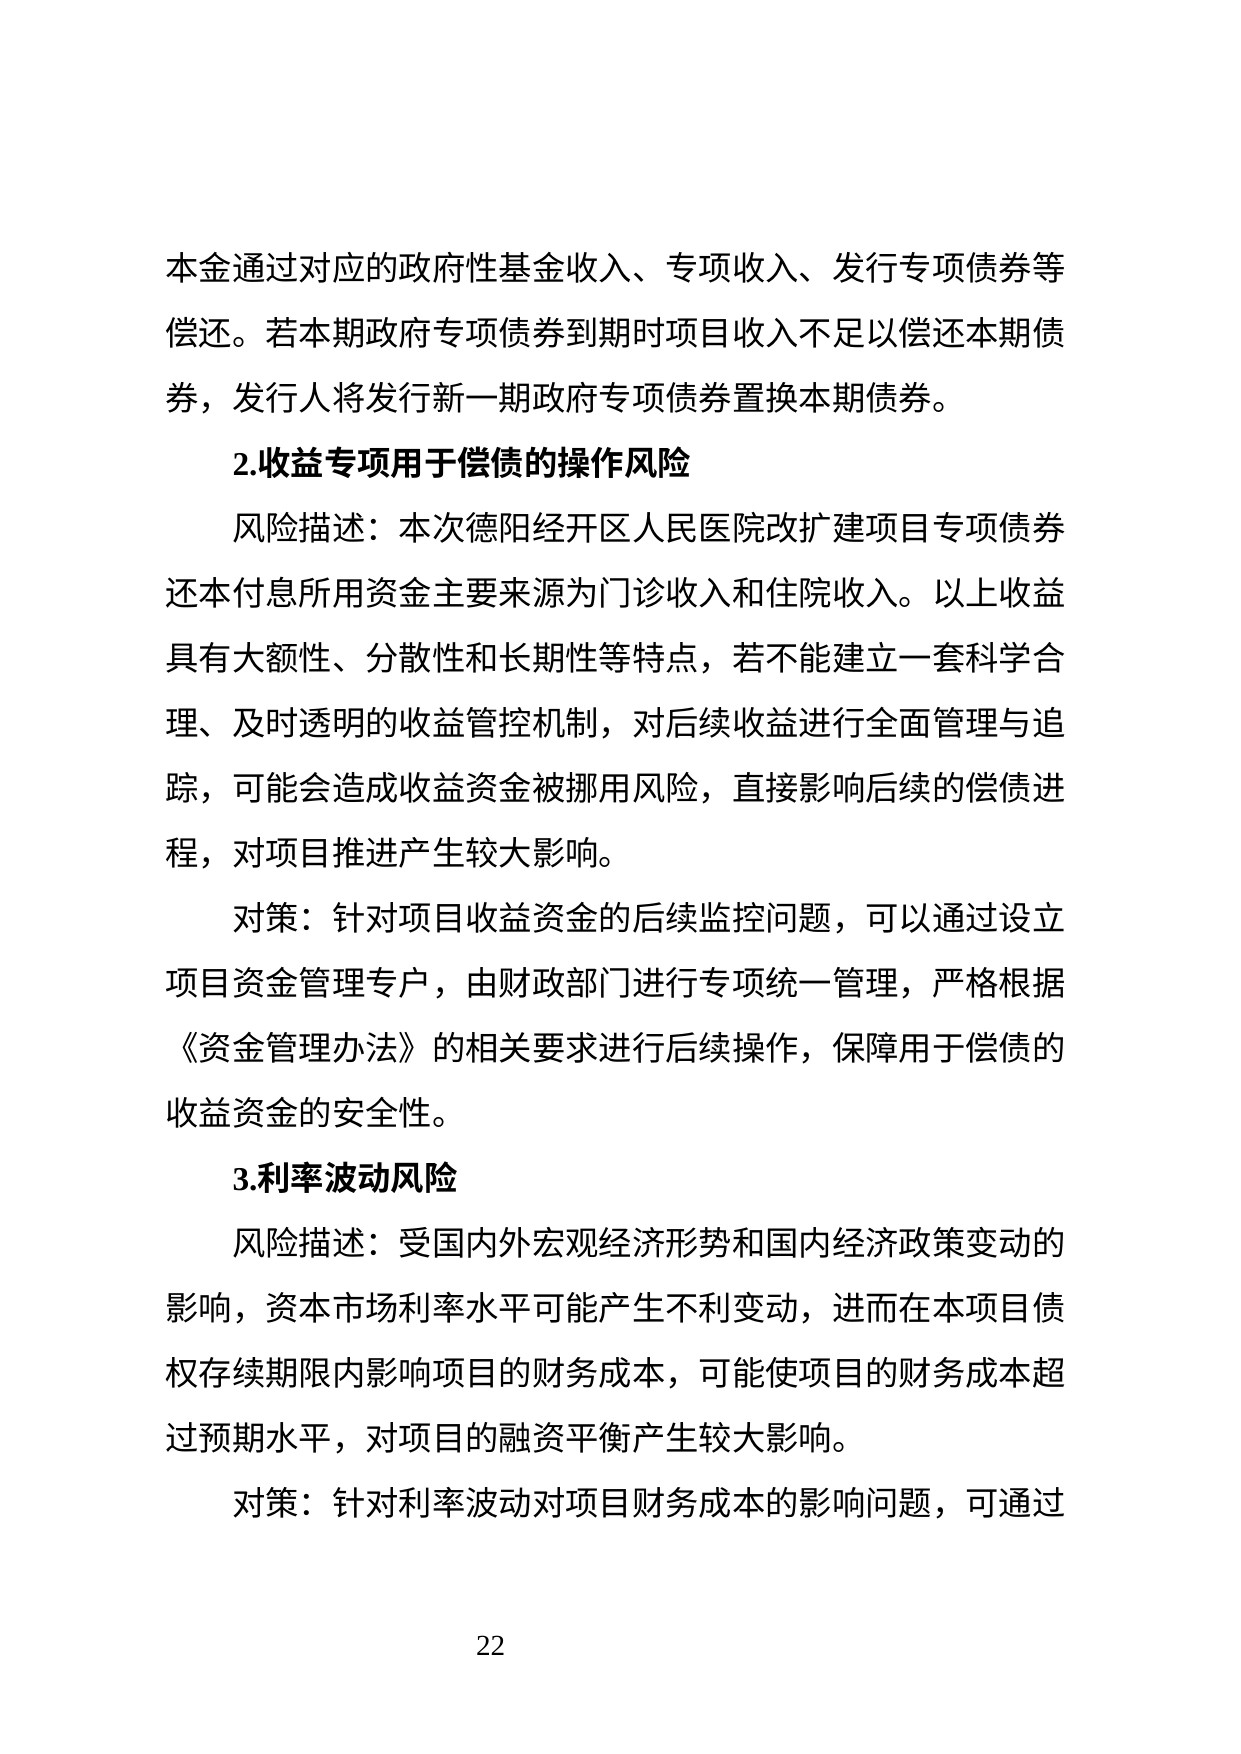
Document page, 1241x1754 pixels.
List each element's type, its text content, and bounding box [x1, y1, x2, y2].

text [165, 233, 1087, 428]
text 对策：针对项目收益资金的后续监控问题，可以通过设立项目资金管理专户，由财政部门进行专项统一管理，严格根据《资金管理办法》的相关要求进行后续操作，保障用于偿债的收益资金的安全性。 [165, 883, 1087, 1143]
text 风险描述：本次德阳经开区人民医院改扩建项目专项债券还本付息所用资金主要来源为门诊收入和住院收入。以上收益具有大额性、分散性和长期性等特点，若不能建立一套科学合理、及时透明的收益管控机制，对后续收益进行全面管理与追踪，可能会造成收益资金被挪用风险，直接影响后续的偿债进程，对项目推进产生较大影响。 [165, 493, 1087, 883]
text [165, 1468, 1087, 1533]
text 3.利率波动风险 [165, 1143, 1087, 1208]
text 风险描述：受国内外宏观经济形势和国内经济政策变动的影响，资本市场利率水平可能产生不利变动，进而在本项目债权存续期限内影响项目的财务成本，可能使项目的财务成本超过预期水平，对项目的融资平衡产生较大影响。 [165, 1208, 1087, 1468]
text 2.收益专项用于偿债的操作风险 [165, 428, 1087, 493]
